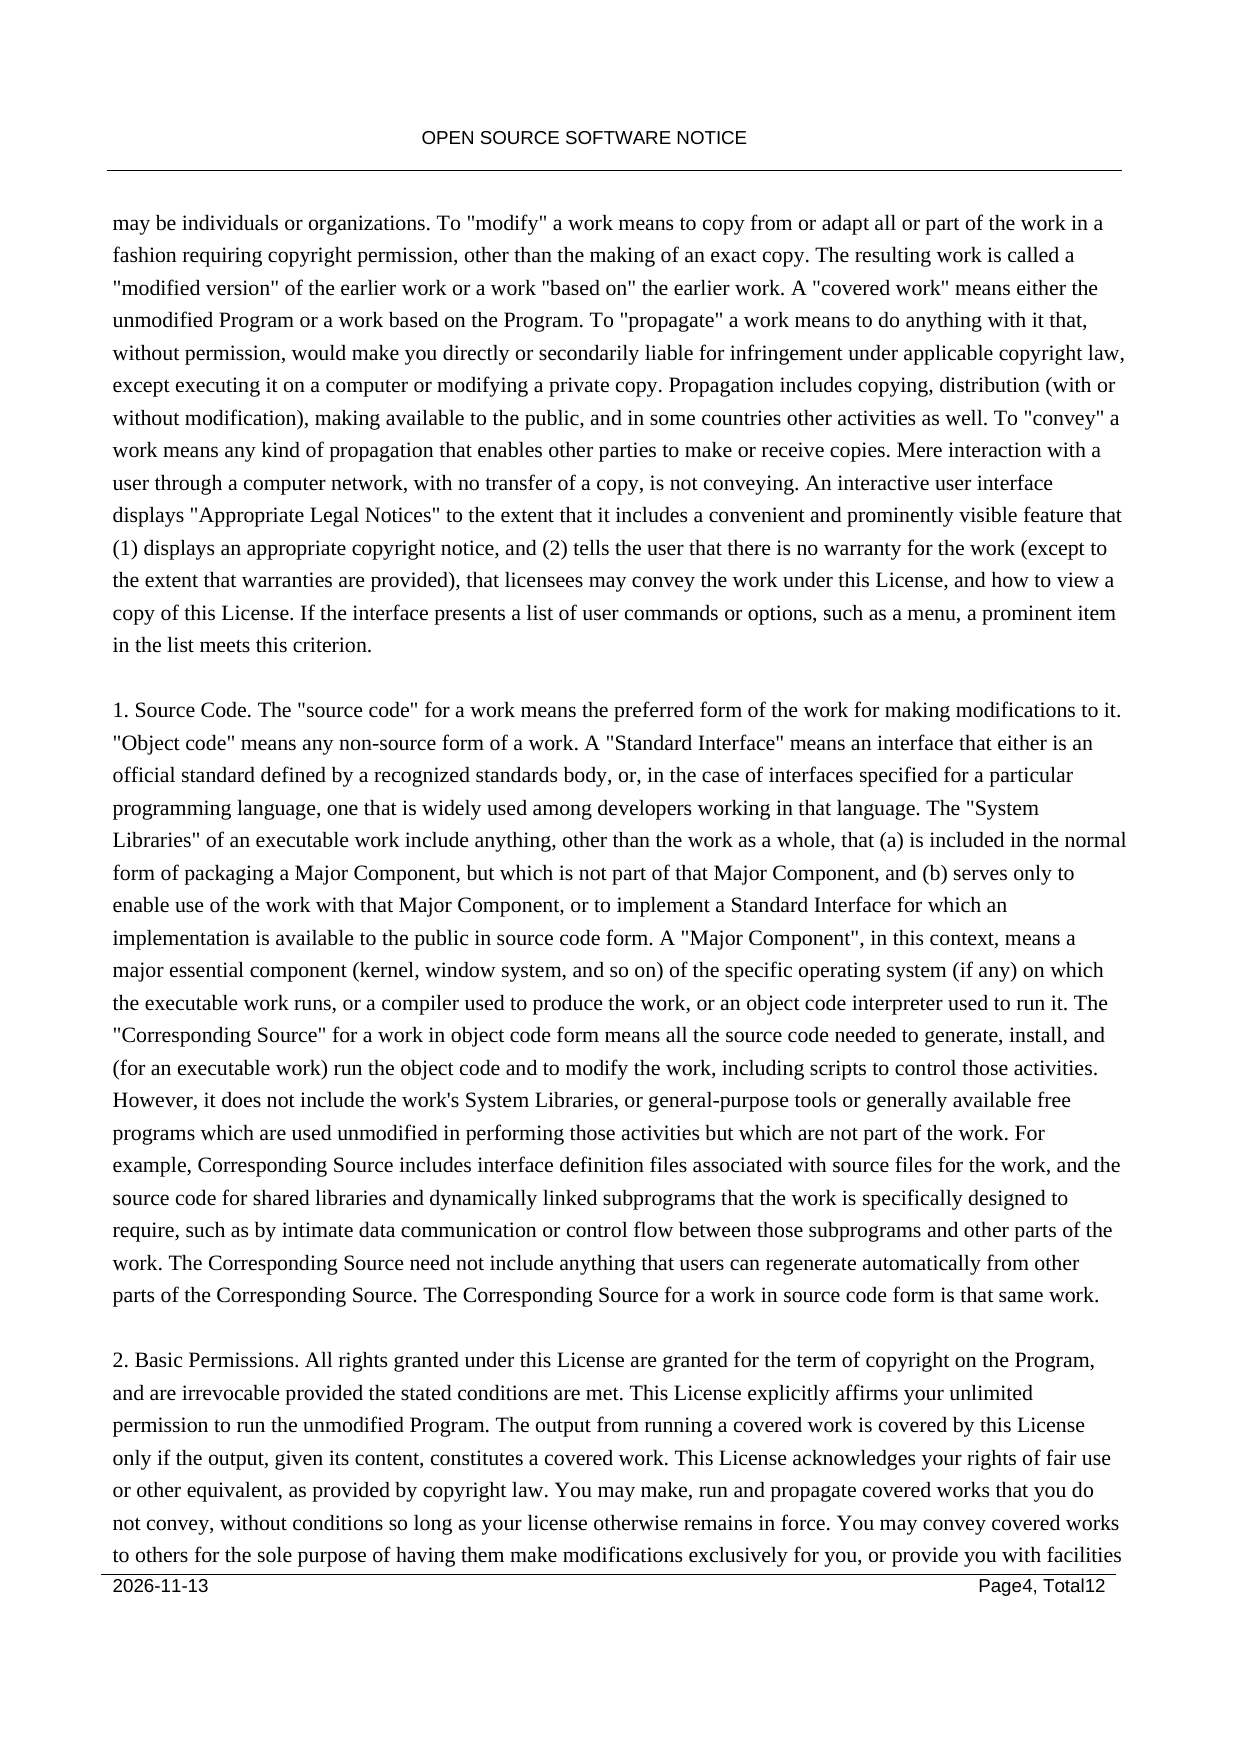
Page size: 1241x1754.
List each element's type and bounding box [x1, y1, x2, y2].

text [112, 206, 1128, 1571]
